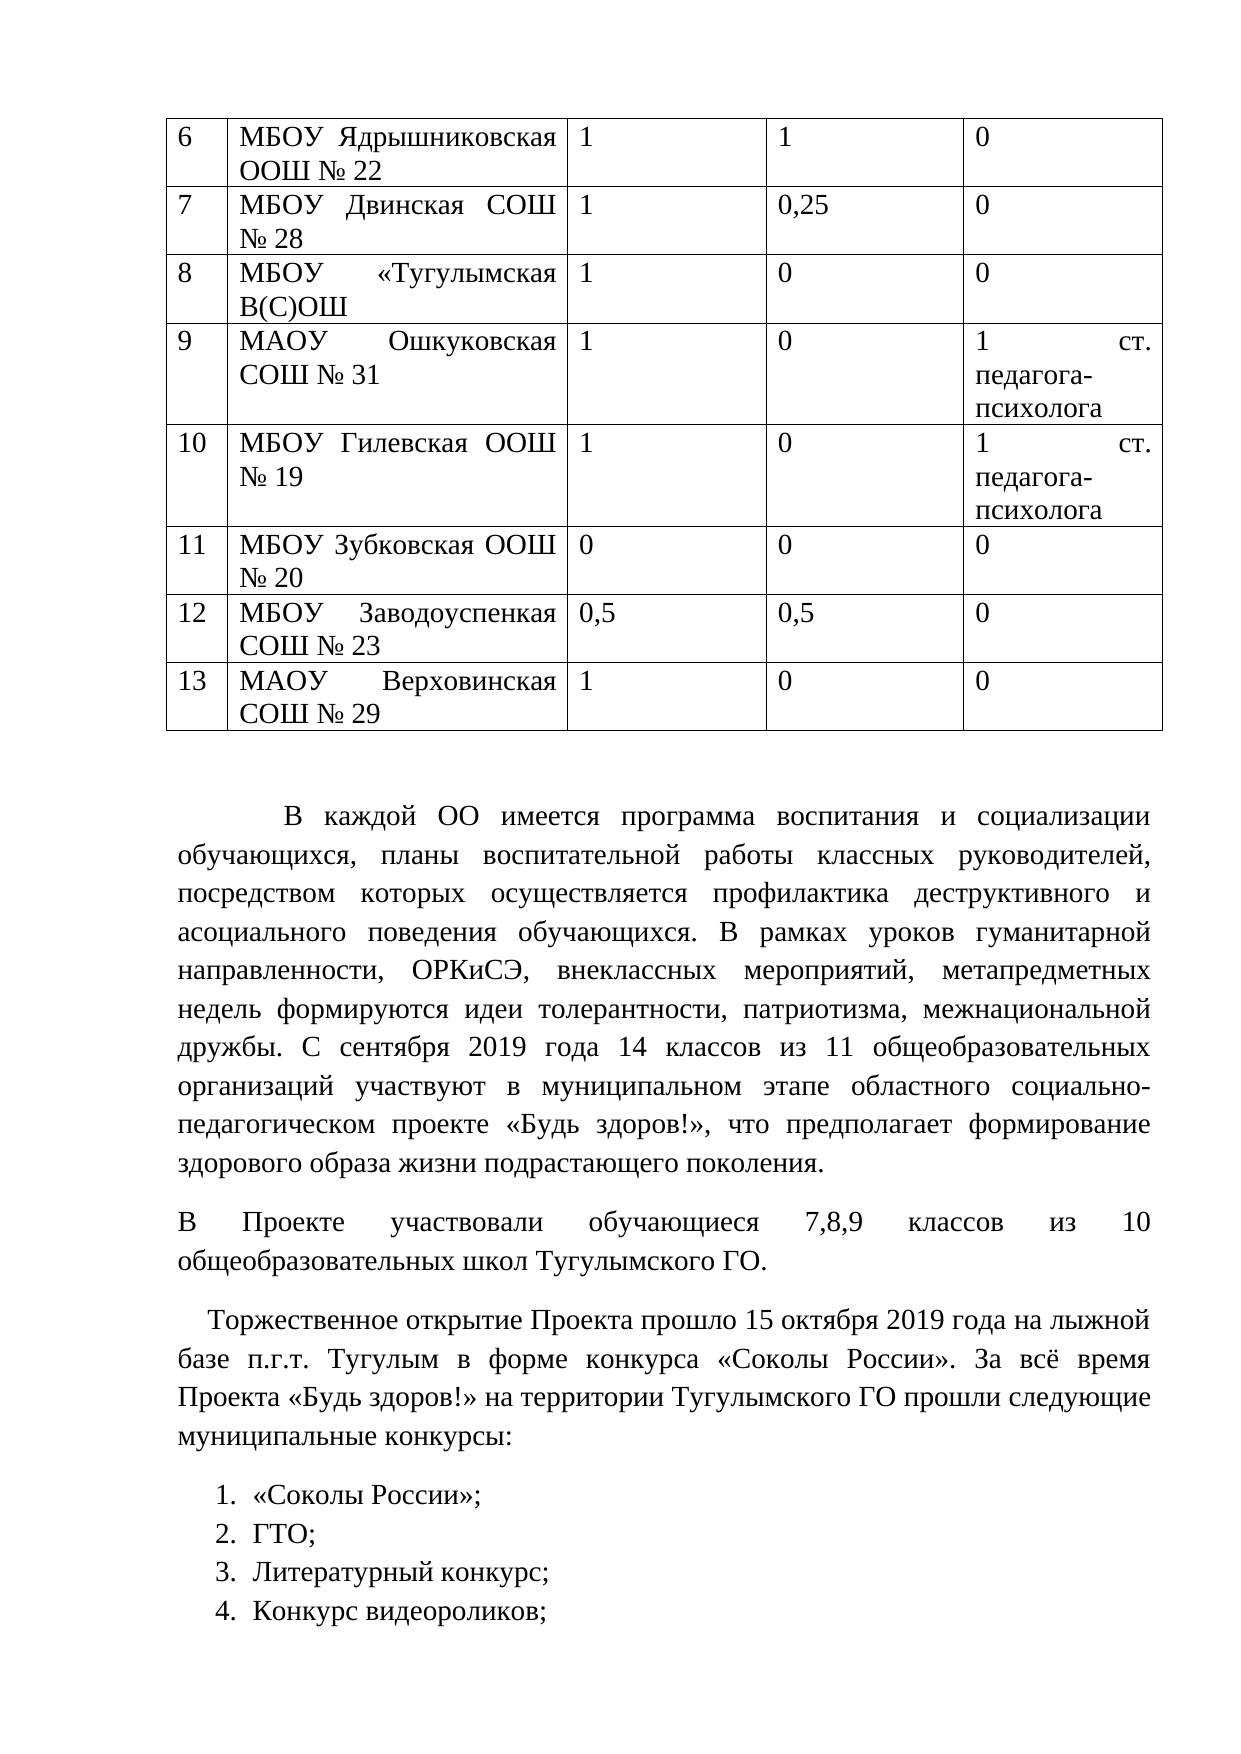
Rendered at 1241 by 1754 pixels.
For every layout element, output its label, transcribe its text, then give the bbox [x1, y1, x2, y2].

table_cell 0 [767, 425, 963, 526]
table_cell 1 ст. педагога-психолога [964, 425, 1162, 526]
table_cell 11 [167, 527, 227, 594]
table_cell 0 [767, 324, 963, 424]
table_cell 0,25 [767, 187, 963, 254]
table_cell 8 [167, 255, 227, 322]
table_cell 9 [167, 324, 227, 424]
text В Проекте участвовали обучающиеся 7,8,9 классов из 10 общеобразовательных школ Тугулымского ГО. [177, 1204, 1152, 1277]
table_cell 0 [767, 663, 963, 730]
text В каждой ОО имеется программа воспитания и социализации обучающихся, планы воспитательной работы классных руководителей, посредством которых осуществляется профилактика деструктивного и асоциального поведения обучающихся. В рамках уроков гуманитарной направленности, ОРКиСЭ, внеклассных мероприятий, метапредметных недель формируются идеи толерантности, патриотизма, межнациональной дружбы. С сентября 2019 года 14 классов из 11 общеобразовательных организаций участвуют в муниципальном этапе областного социально-педагогическом проекте «Будь здоров!», что предполагает формирование здорового образа жизни подрастающего поколения. [177, 798, 1152, 1179]
table_cell 6 [167, 119, 227, 186]
table_cell 0 [964, 119, 1162, 186]
table_cell 0,5 [568, 595, 766, 662]
text Торжественное открытие Проекта прошло 15 октября 2019 года на лыжной базе п.г.т. Тугулым в форме конкурса «Соколы России». За всё время Проекта «Будь здоров!» на территории Тугулымского ГО прошли следующие муниципальные конкурсы: [177, 1302, 1152, 1452]
table_cell 1 [568, 119, 766, 186]
table_cell 0 [964, 187, 1162, 254]
table_cell 0 [964, 255, 1162, 322]
table_cell 0 [964, 527, 1162, 594]
table_cell 0 [964, 663, 1162, 730]
table_cell 1 [568, 324, 766, 424]
list Литературный конкурс; [215, 1554, 1152, 1588]
table_cell МБОУ Двинская СОШ № 28 [228, 187, 567, 254]
table_cell МАОУ Верховинская СОШ № 29 [228, 663, 567, 730]
table_cell МАОУ Ошкуковская СОШ № 31 [228, 324, 567, 424]
table_cell МБОУ Гилевская ООШ № 19 [228, 425, 567, 526]
table_cell 1 [568, 187, 766, 254]
table_cell 0,5 [767, 595, 963, 662]
table_cell 1 ст. педагога-психолога [964, 324, 1162, 424]
table_cell 0 [568, 527, 766, 594]
table_cell МБОУ «Тугулымская В(С)ОШ [228, 255, 567, 322]
table_cell 1 [767, 119, 963, 186]
table_cell 7 [167, 187, 227, 254]
table_cell 13 [167, 663, 227, 730]
table_cell 12 [167, 595, 227, 662]
table_cell 1 [568, 663, 766, 730]
table_cell МБОУ Ядрышниковская ООШ № 22 [228, 119, 567, 186]
table_cell 1 [568, 425, 766, 526]
list «Соколы России»; [215, 1477, 1152, 1511]
table_cell 0 [964, 595, 1162, 662]
list ГТО; [215, 1516, 1152, 1549]
table_cell МБОУ Зубковская ООШ № 20 [228, 527, 567, 594]
table_cell 0 [767, 255, 963, 322]
table_cell МБОУ Заводоуспенкая СОШ № 23 [228, 595, 567, 662]
table_cell 10 [167, 425, 227, 526]
table_cell 0 [767, 527, 963, 594]
list Конкурс видеороликов; [215, 1593, 1152, 1627]
table_cell 1 [568, 255, 766, 322]
